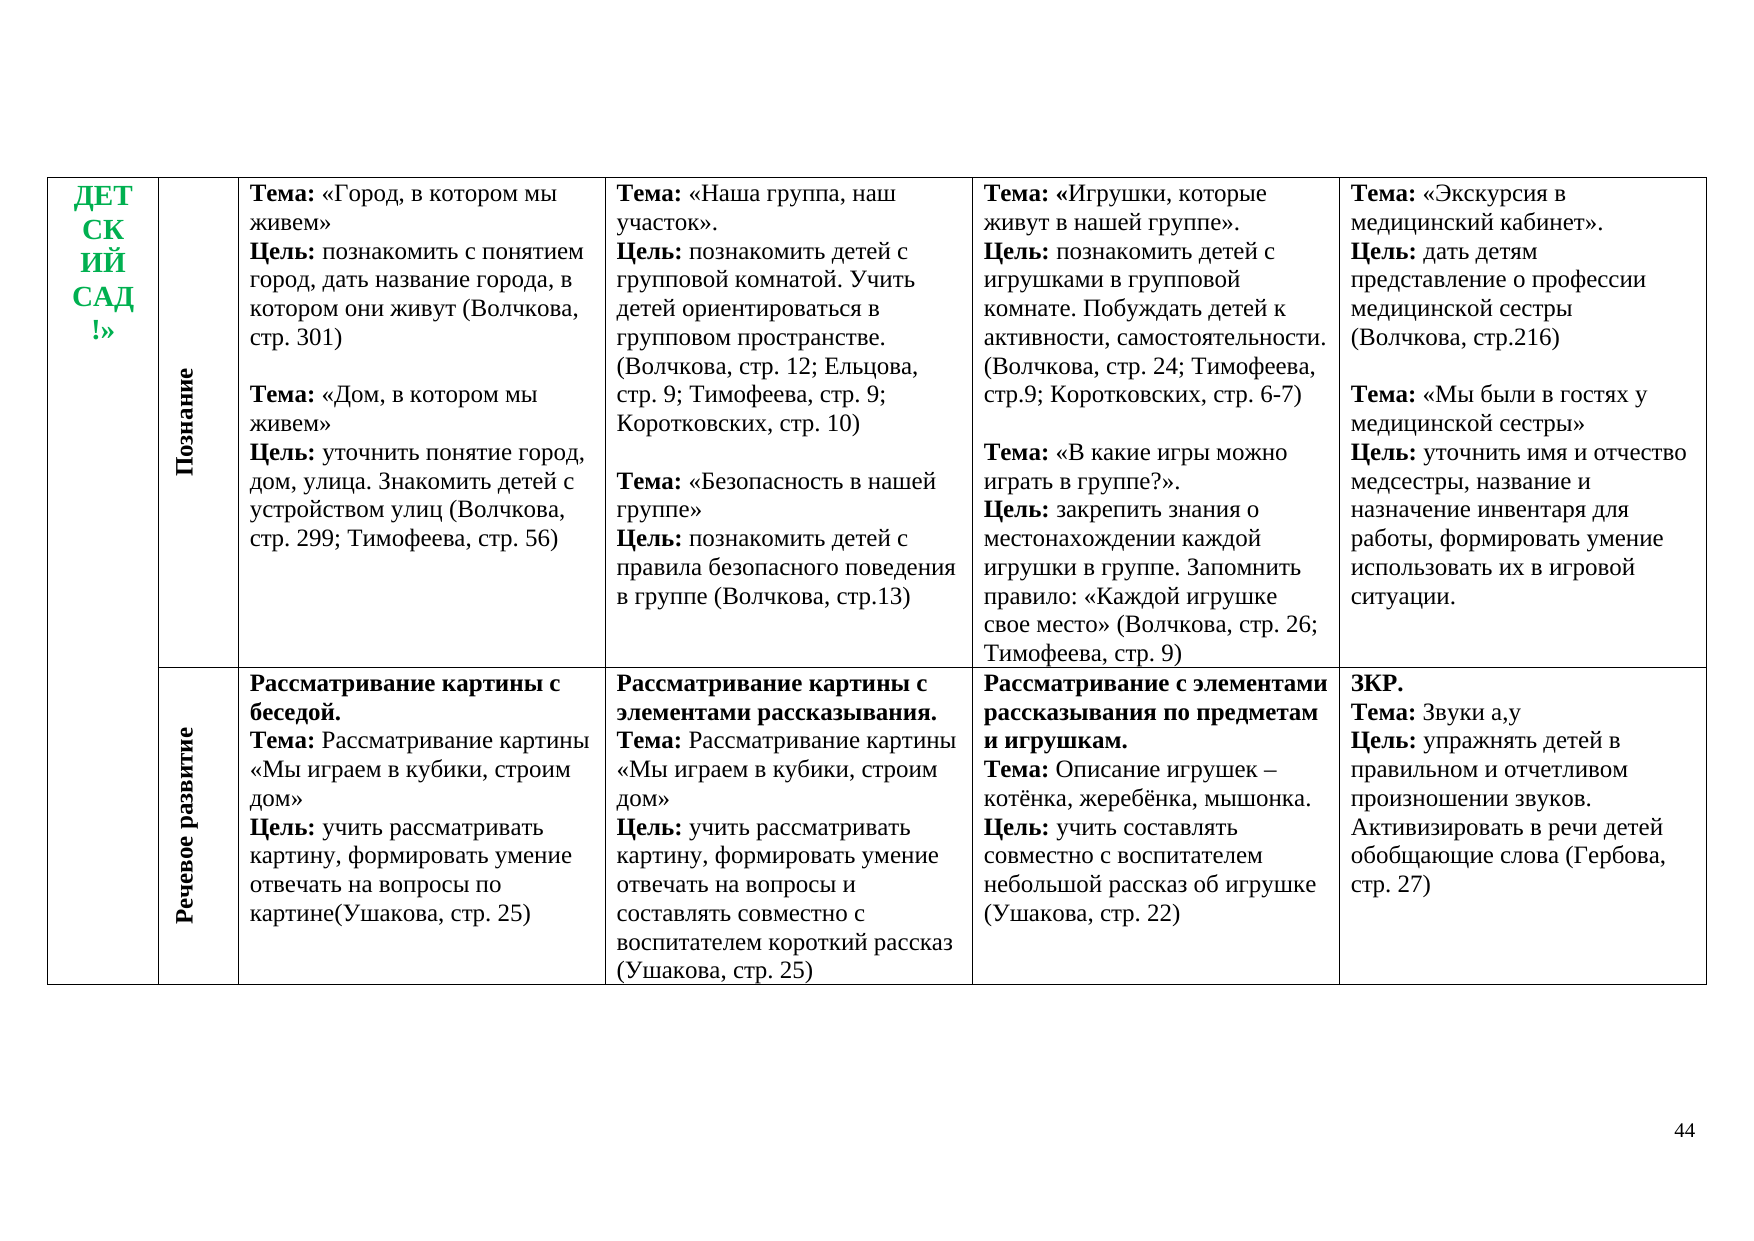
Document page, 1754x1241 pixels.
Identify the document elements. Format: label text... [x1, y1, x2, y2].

table_cell Рассматривание картины с беседой. Тема: Рассматривание картины «Мы играем в кубики, строим дом» Цель: учить рассматривать картину, формировать умение отвечать на вопросы по картине(Ушакова, стр. 25) [239, 668, 605, 984]
table_cell Речевое развитие [159, 668, 238, 984]
table_cell ЗКР. Тема: Звуки а,у Цель: упражнять детей в правильном и отчетливом произношении звуков. Активизировать в речи детей обобщающие слова (Гербова, стр. 27) [1340, 668, 1706, 984]
table_cell Тема: «Игрушки, которые живут в нашей группе». Цель: познакомить детей с игрушками в групповой комнате. Побуждать детей к активности, самостоятельности. (Волчкова, стр. 24; Тимофеева, стр.9; Коротковских, стр. 6-7) Тема: «В какие игры можно играть в группе?». Цель: закрепить знания о местонахождении каждой игрушки в группе. Запомнить правило: «Каждой игрушке свое место» (Волчкова, стр. 26; Тимофеева, стр. 9) [973, 178, 1339, 667]
table_cell Рассматривание картины с элементами рассказывания. Тема: Рассматривание картины «Мы играем в кубики, строим дом» Цель: учить рассматривать картину, формировать умение отвечать на вопросы и составлять совместно с воспитателем короткий рассказ (Ушакова, стр. 25) [606, 668, 972, 984]
table_cell Познание [159, 178, 238, 667]
table_cell Тема: «Экскурсия в медицинский кабинет». Цель: дать детям представление о профессии медицинской сестры (Волчкова, стр.216) Тема: «Мы были в гостях у медицинской сестры» Цель: уточнить имя и отчество медсестры, название и назначение инвентаря для работы, формировать умение использовать их в игровой ситуации. [1340, 178, 1706, 667]
table_cell Тема: «Наша группа, наш участок». Цель: познакомить детей с групповой комнатой. Учить детей ориентироваться в групповом пространстве. (Волчкова, стр. 12; Ельцова, стр. 9; Тимофеева, стр. 9; Коротковских, стр. 10) Тема: «Безопасность в нашей группе» Цель: познакомить детей с правила безопасного поведения в группе (Волчкова, стр.13) [606, 178, 972, 667]
table_cell Рассматривание с элементами рассказывания по предметам и игрушкам. Тема: Описание игрушек – котёнка, жеребёнка, мышонка. Цель: учить составлять совместно с воспитателем небольшой рассказ об игрушке (Ушакова, стр. 22) [973, 668, 1339, 984]
table_cell Тема: «Город, в котором мы живем» Цель: познакомить с понятием город, дать название города, в котором они живут (Волчкова, стр. 301) Тема: «Дом, в котором мы живем» Цель: уточнить понятие город, дом, улица. Знакомить детей с устройством улиц (Волчкова, стр. 299; Тимофеева, стр. 56) [239, 178, 605, 667]
